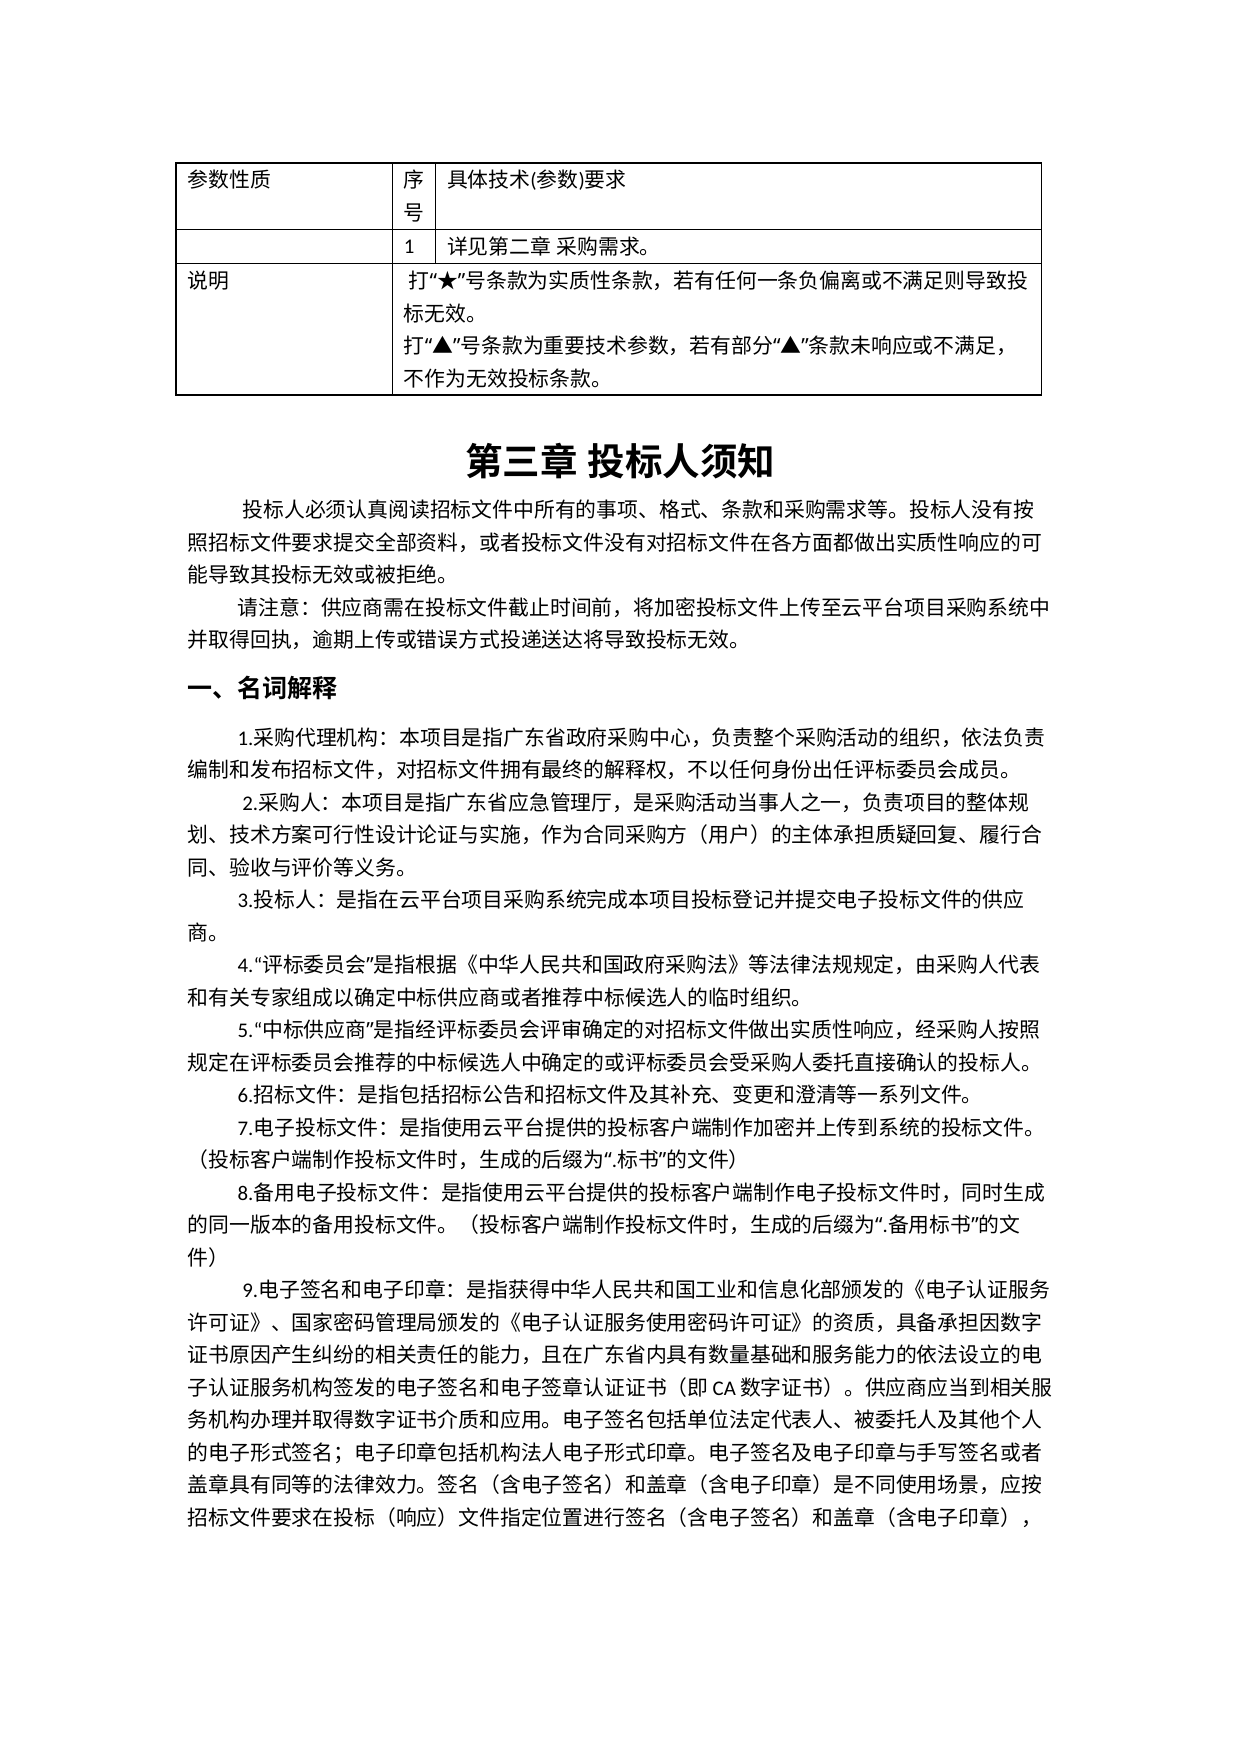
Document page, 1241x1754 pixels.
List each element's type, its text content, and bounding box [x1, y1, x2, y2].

text 4.“评标委员会”是指根据《中华人民共和国政府采购法》等法律法规规定，由采购人代表和有关专家组成以确定中标供应商或者推荐中标候选人的临时组织。 [187, 948, 1053, 1013]
text 3.投标人：是指在云平台项目采购系统完成本项目投标登记并提交电子投标文件的供应商。 [187, 883, 1053, 948]
table_header 序号 [393, 164, 435, 228]
text 8.备用电子投标文件：是指使用云平台提供的投标客户端制作电子投标文件时，同时生成的同一版本的备用投标文件。（投标客户端制作投标文件时，生成的后缀为“.备用标书”的文件） [187, 1176, 1053, 1273]
table_cell 打“★”号条款为实质性条款，若有任何一条负偏离或不满足则导致投标无效。 打“▲”号条款为重要技术参数，若有部分“▲”条款未响应或不满足，不作为无效投标条款。 [393, 264, 1041, 394]
text 2.采购人：本项目是指广东省应急管理厅，是采购活动当事人之一，负责项目的整体规划、技术方案可行性设计论证与实施，作为合同采购方（用户）的主体承担质疑回复、履行合同、验收与评价等义务。 [187, 786, 1053, 883]
table_cell 1 [393, 230, 435, 263]
table_header 具体技术(参数)要求 [436, 164, 1041, 228]
text 6.招标文件：是指包括招标公告和招标文件及其补充、变更和澄清等一系列文件。 [187, 1078, 1053, 1111]
table_cell 说明 [177, 264, 392, 394]
table_cell 详见第二章 采购需求。 [436, 230, 1041, 263]
text 请注意：供应商需在投标文件截止时间前，将加密投标文件上传至云平台项目采购系统中并取得回执，逾期上传或错误方式投递送达将导致投标无效。 [187, 591, 1053, 656]
table_header 参数性质 [177, 164, 392, 228]
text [187, 1273, 1053, 1533]
text 第三章 投标人须知 [187, 428, 1053, 493]
text 投标人必须认真阅读招标文件中所有的事项、格式、条款和采购需求等。投标人没有按照招标文件要求提交全部资料，或者投标文件没有对招标文件在各方面都做出实质性响应的可能导致其投标无效或被拒绝。 [187, 493, 1053, 591]
table_cell [177, 230, 392, 263]
text 1.采购代理机构：本项目是指广东省政府采购中心，负责整个采购活动的组织，依法负责编制和发布招标文件，对招标文件拥有最终的解释权，不以任何身份出任评标委员会成员。 [187, 721, 1053, 786]
text 7.电子投标文件：是指使用云平台提供的投标客户端制作加密并上传到系统的投标文件。（投标客户端制作投标文件时，生成的后缀为“.标书”的文件） [187, 1111, 1053, 1176]
text 5.“中标供应商”是指经评标委员会评审确定的对招标文件做出实质性响应，经采购人按照规定在评标委员会推荐的中标候选人中确定的或评标委员会受采购人委托直接确认的投标人。 [187, 1013, 1053, 1078]
text 一、名词解释 [187, 656, 1053, 721]
